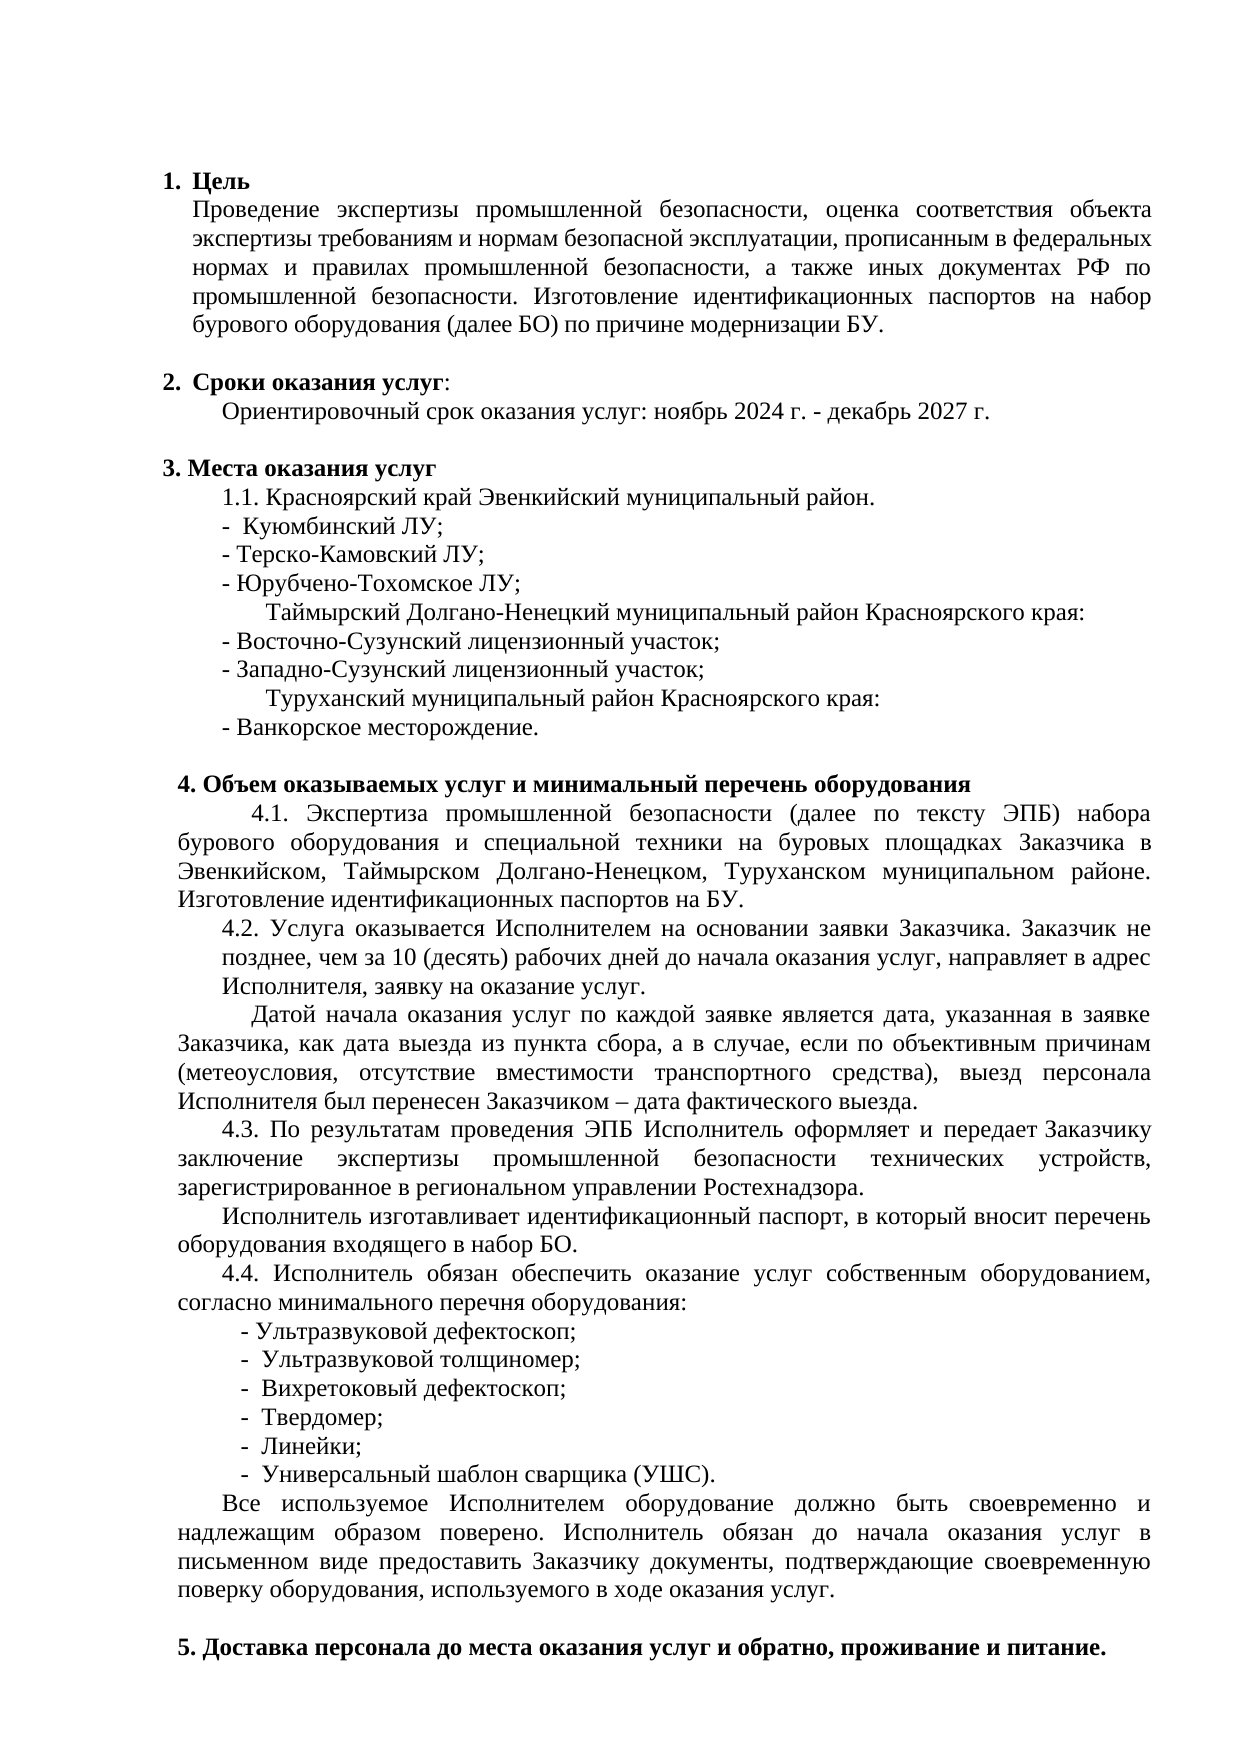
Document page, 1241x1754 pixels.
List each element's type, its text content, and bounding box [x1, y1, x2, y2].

list Исполнитель изготавливает идентификационный паспорт, в который вносит перечень оборудования входящего в набор БО. [177, 1201, 1152, 1258]
text Туруханский муниципальный район Красноярского края: [177, 683, 1152, 712]
list - Вихретоковый дефектоскоп; [177, 1373, 1152, 1402]
text - Восточно-Сузунский лицензионный участок; [177, 626, 1152, 654]
text 2. Сроки оказания услуг: [162, 367, 1152, 396]
text - Терско-Камовский ЛУ; [177, 539, 1152, 568]
text - Юрубчено-Тохомское ЛУ; [177, 568, 1152, 597]
list - Ультразвуковой толщиномер; [177, 1344, 1152, 1373]
text 4. Объем оказываемых услуг и минимальный перечень оборудования [177, 769, 1152, 798]
list Проведение экспертизы промышленной безопасности, оценка соответствия объекта экспертизы требованиям и нормам безопасной эксплуатации, прописанным в федеральных нормах и правилах промышленной безопасности, а также иных документах РФ по промышленной безопасности. Изготовление идентификационных паспортов на набор бурового оборудования (далее БО) по причине модернизации БУ. [192, 194, 1152, 338]
list Все используемое Исполнителем оборудование должно быть своевременно и надлежащим образом поверено. Исполнитель обязан до начала оказания услуг в письменном виде предоставить Заказчику документы, подтверждающие своевременную поверку оборудования, используемого в ходе оказания услуг. [177, 1488, 1152, 1603]
list - Универсальный шаблон сварщика (УШС). [177, 1459, 1152, 1488]
text - Ванкорское месторождение. [177, 712, 1152, 741]
list Датой начала оказания услуг по каждой заявке является дата, указанная в заявке Заказчика, как дата выезда из пункта сбора, а в случае, если по объективным причинам (метеоусловия, отсутствие вместимости транспортного средства), выезд персонала Исполнителя был перенесен Заказчиком – дата фактического выезда. [177, 999, 1152, 1114]
text 5. Доставка персонала до места оказания услуг и обратно, проживание и питание. [177, 1632, 1152, 1661]
list Цель [162, 166, 1152, 194]
list 4.4. Исполнитель обязан обеспечить оказание услуг собственным оборудованием, согласно минимального перечня оборудования: [177, 1258, 1152, 1316]
list 4.3. По результатам проведения ЭПБ Исполнитель оформляет и передает Заказчику заключение экспертизы промышленной безопасности технических устройств, зарегистрированное в региональном управлении Ростехнадзора. [177, 1114, 1152, 1201]
list - Твердомер; [177, 1402, 1152, 1431]
list - Линейки; [177, 1431, 1152, 1459]
list - Ультразвуковой дефектоскоп; [177, 1316, 1152, 1344]
text 1.1. Красноярский край Эвенкийский муниципальный район. [177, 482, 1152, 511]
text Таймырский Долгано-Ненецкий муниципальный район Красноярского края: [177, 597, 1152, 626]
text 3. Места оказания услуг [162, 453, 1152, 482]
text 4.1. Экспертиза промышленной безопасности (далее по тексту ЭПБ) набора бурового оборудования и специальной техники на буровых площадках Заказчика в Эвенкийском, Таймырском Долгано-Ненецком, Туруханском муниципальном районе. Изготовление идентификационных паспортов на БУ. [177, 798, 1152, 913]
text - Западно-Сузунский лицензионный участок; [177, 654, 1152, 683]
text Ориентировочный срок оказания услуг: ноябрь 2024 г. - декабрь 2027 г. [177, 396, 1152, 424]
text - Куюмбинский ЛУ; [177, 511, 1152, 539]
text 4.2. Услуга оказывается Исполнителем на основании заявки Заказчика. Заказчик не позднее, чем за 10 (десять) рабочих дней до начала оказания услуг, направляет в адрес Исполнителя, заявку на оказание услуг. [222, 913, 1152, 999]
